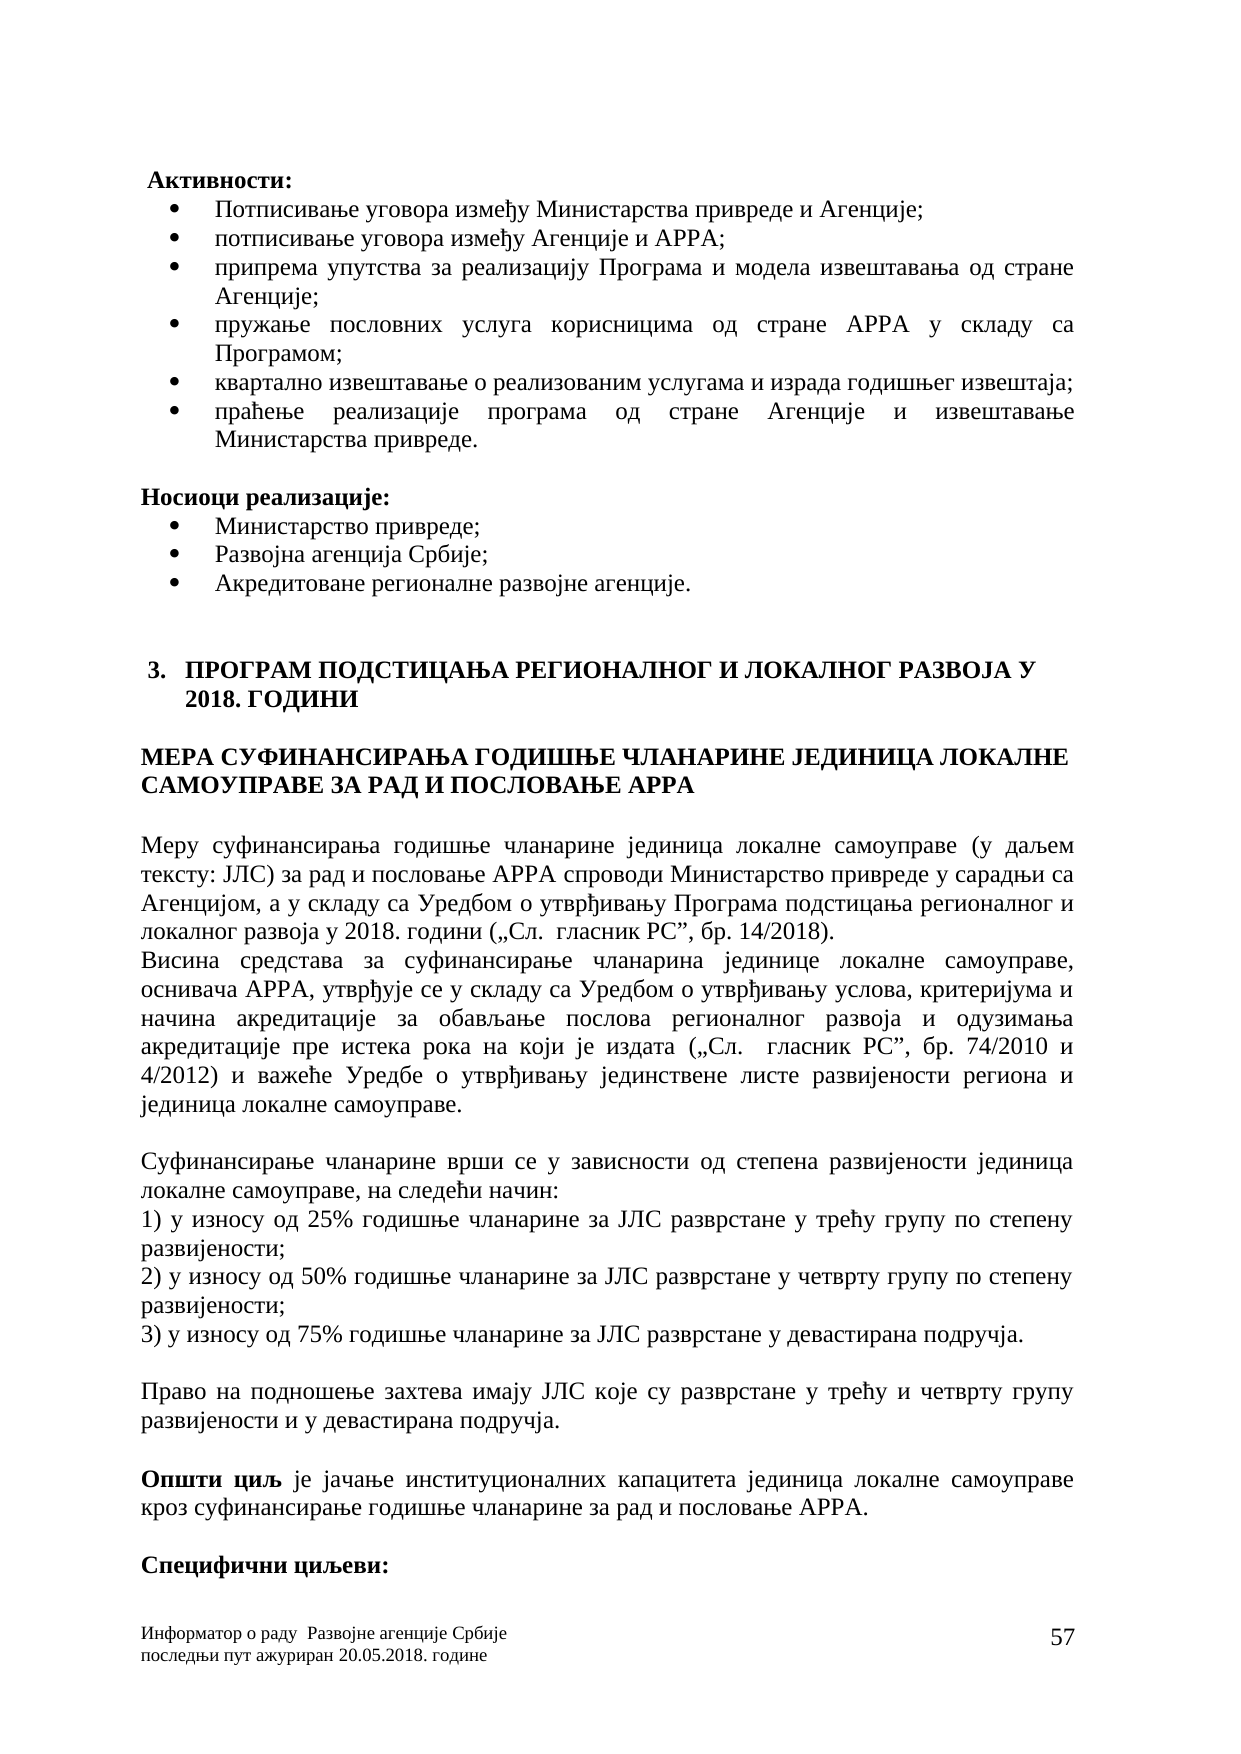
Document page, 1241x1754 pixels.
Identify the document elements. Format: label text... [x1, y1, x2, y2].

list квартално извештавање о реализованим услугама и израда годишњег извештаја; [170, 367, 1075, 396]
list праћење реализације програма од стране Агенције и извештавање Министарства привреде. [170, 396, 1075, 453]
table_header Меру суфинансирања годишње чланарине јединица локалне самоуправе (у даљем тексту: ЈЛС) за рад и пословање АРРА спроводи Министарство привреде у сарадњи са Агенцијом, а у складу са Уредбом о утврђивању Програма подстицања регионалног и локалног развоја у 2018. години („Сл. гласник РС”, бр. 14/2018). Висина средстава за суфинансирање чланарина јединице локалне самоуправе, оснивача АРРА, утврђује се у складу са Уредбом о утврђивању услова, критеријума и начина акредитације за обављање послова регионалног развоја и одузимања акредитације пре истека рока на који је издата („Сл. гласник РС”, бр. 74/2010 и 4/2012) и важеће Уредбе о утврђивању јединствене листе развијености региона и јединица локалне самоуправе. Суфинансирање чланарине врши се у зависности од степена развијености јединица локалне самоуправе, на следећи начин: 1) у износу од 25% годишње чланарине за ЈЛС разврстане у трећу групу по степену развијености; 2) у износу од 50% годишње чланарине за ЈЛС разврстане у четврту групу по степену развијености; 3) у износу од 75% годишње чланарине за ЈЛС разврстане у девастирана подручја. Право на подношење захтева имају ЈЛС које су разврстане у трећу и четврту групу развијености и у девастирана подручја. [130, 830, 1085, 1463]
list Министарство привреде; [170, 511, 1075, 539]
list Акредитоване регионалне развојне агенције. [170, 568, 1075, 597]
table_header Активности: [130, 165, 1085, 193]
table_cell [129, 1464, 1086, 1579]
list Потписивање уговора између Министарства привреде и Агенције; [170, 195, 1075, 223]
list Развојна агенција Србије; [170, 539, 1075, 568]
text Носиоци реализације: [141, 482, 1075, 511]
list пружање пословних услуга корисницима од стране АРРА у складу са Програмом; [170, 309, 1075, 367]
list припрема упутства за реализацију Програма и модела извештавања од стране Агенције; [170, 252, 1075, 309]
list потписивање уговора између Агенције и АРРА; [170, 223, 1075, 252]
table_header ПРОГРАМ ПОДСТИЦАЊА РЕГИОНАЛНОГ И ЛОКАЛНОГ РАЗВОЈА У 2018. ГОДИНИ Мера суфинансирања годишње чланарине Јединица локалнЕ самоуправЕ за рад и пословање АРРА [130, 627, 1085, 799]
